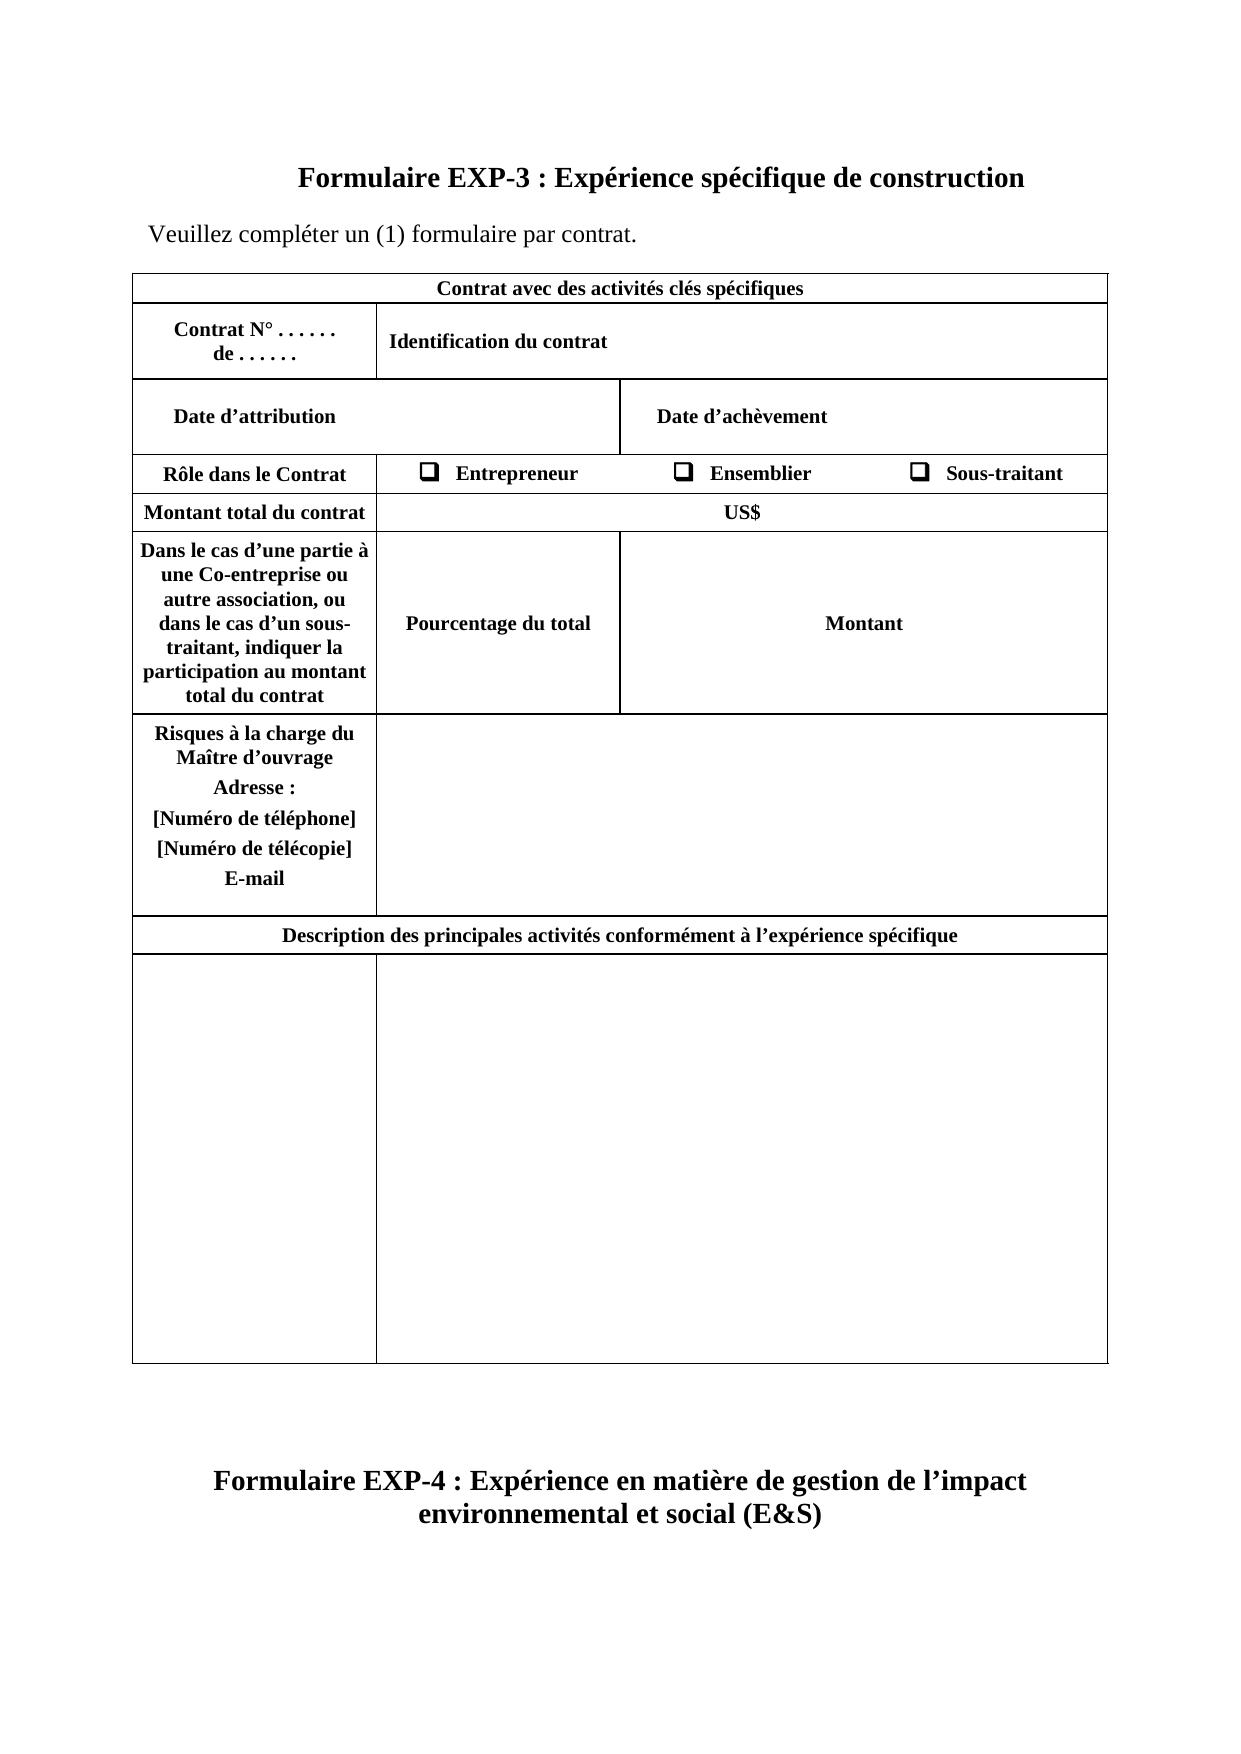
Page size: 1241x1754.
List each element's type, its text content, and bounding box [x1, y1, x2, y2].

table_cell [377, 715, 1107, 915]
table_cell Rôle dans le Contrat [133, 455, 376, 492]
subtitle Formulaire EXP-3 : Expérience spécifique de construction [223, 160, 1093, 194]
table_cell Risques à la charge du Maître d’ouvrage Adresse : [Numéro de téléphone] [Numéro de télécopie] E-mail [133, 715, 376, 915]
text Veuillez compléter un (1) formulaire par contrat. [148, 219, 1093, 247]
table_cell Montant [621, 532, 1107, 713]
table_cell [864, 380, 1107, 453]
table_cell Identification du contrat [377, 304, 620, 378]
table_cell Entrepreneur [377, 455, 620, 492]
table_cell Sous-traitant [864, 455, 1107, 492]
table_cell Pourcentage du total [377, 532, 619, 713]
table_cell Date d’achèvement [621, 380, 864, 453]
table_cell [620, 304, 1107, 378]
table_cell Montant total du contrat [133, 494, 376, 531]
table_cell [133, 955, 376, 1363]
table_cell Date d’attribution [133, 380, 376, 453]
table_cell US$ [377, 494, 1107, 531]
table_cell Dans le cas d’une partie à une Co-entreprise ou autre association, ou dans le cas d’un sous-traitant, indiquer la participation au montant total du contrat [133, 532, 376, 713]
subtitle Formulaire EXP-4 : Expérience en matière de gestion de l’impact environnemental et social (E&S) [148, 1463, 1093, 1530]
table_cell [376, 380, 619, 453]
table_header Contrat avec des activités clés spécifiques [133, 274, 1107, 302]
table_cell Contrat N° . . . . . . de . . . . . . [133, 304, 376, 378]
table_cell Ensemblier [620, 455, 864, 492]
table_cell [377, 955, 1107, 1363]
table_cell Description des principales activités conformément à l’expérience spécifique [133, 917, 1107, 953]
